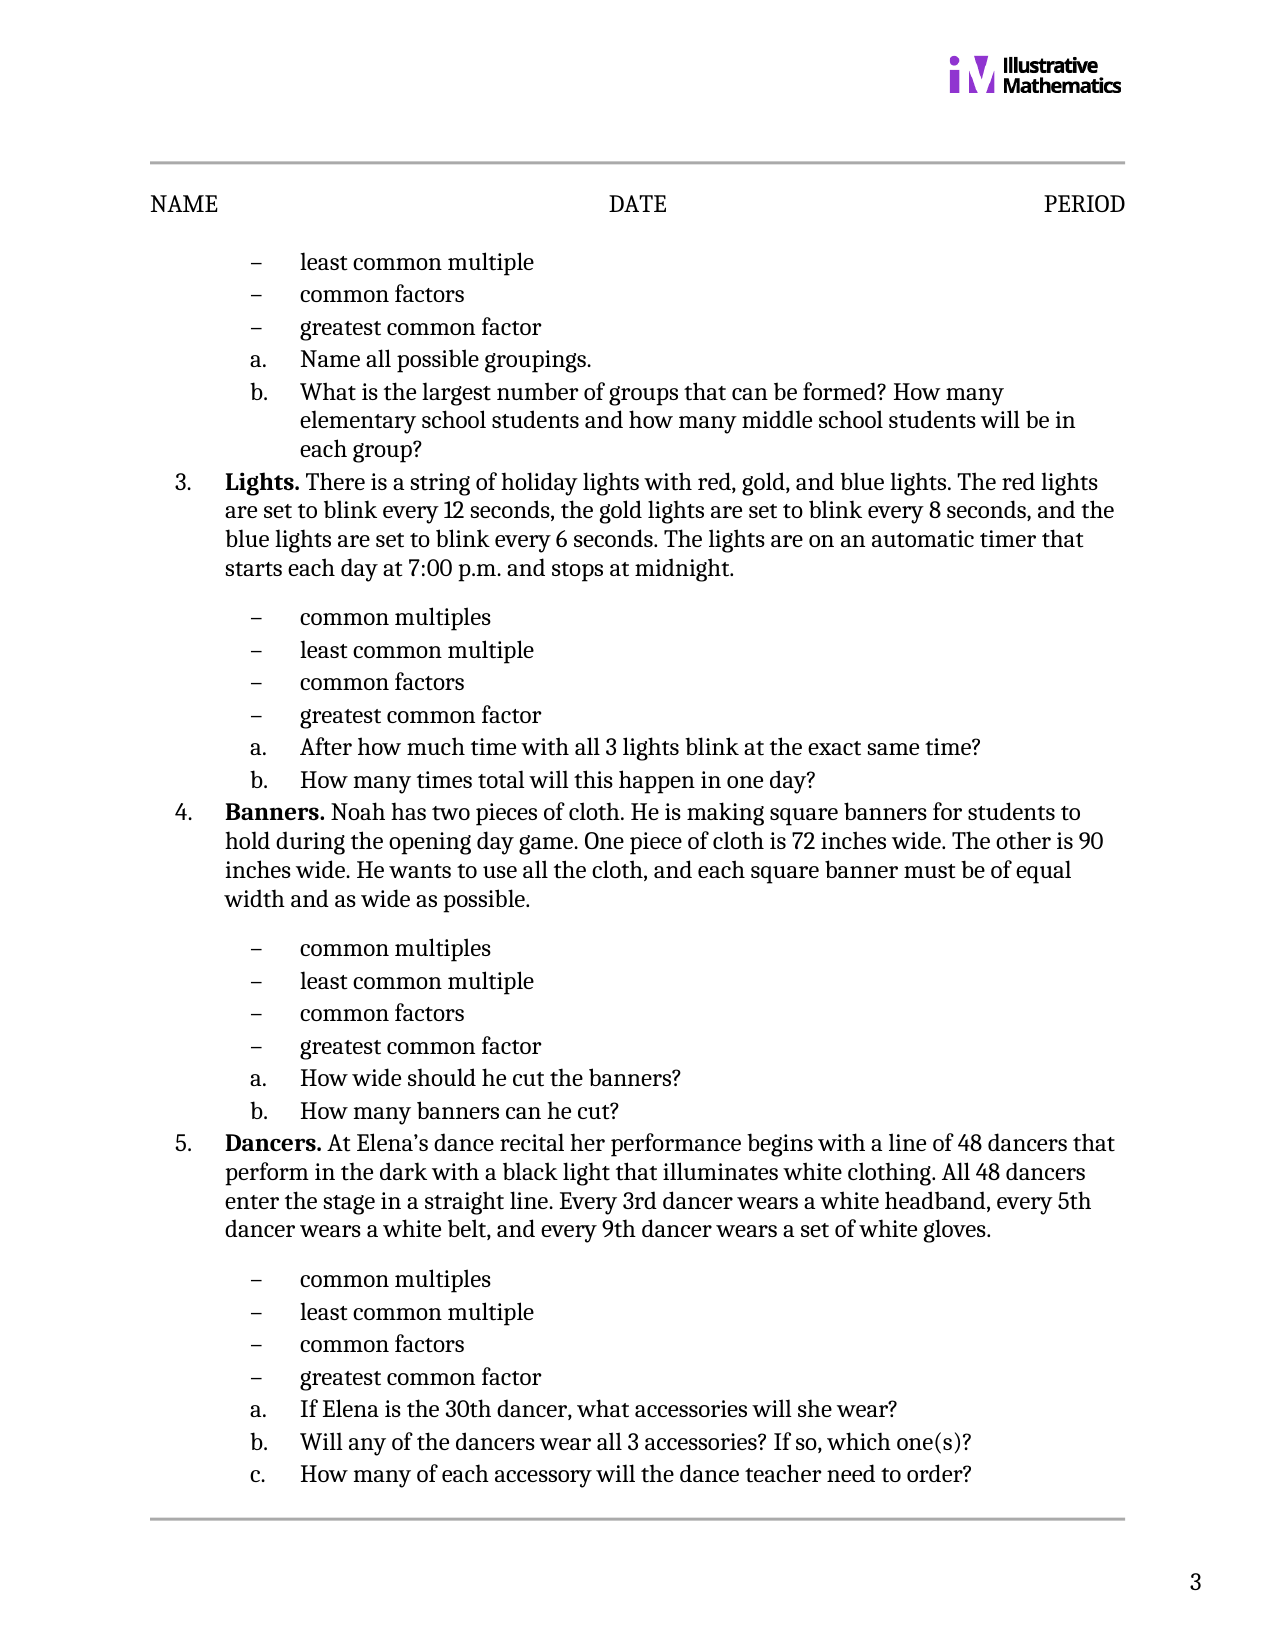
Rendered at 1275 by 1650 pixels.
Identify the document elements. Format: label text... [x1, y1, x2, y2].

list common factors [250, 999, 1125, 1028]
list How many banners can he cut? [250, 1097, 1125, 1125]
picture [949, 55, 1121, 93]
list If Elena is the 30th dancer, what accessories will she wear? [250, 1395, 1125, 1424]
list After how much time with all 3 lights blink at the exact same time? [250, 733, 1125, 762]
list How many of each accessory will the dance teacher need to order? [250, 1460, 1125, 1489]
list Banners. Noah has two pieces of cloth. He is making square banners for students to hold during the opening day game. One piece of cloth is 72 inches wide. The other is 90 inches wide. He wants to use all the cloth, and each square banner must be of equal width and as wide as possible. [175, 798, 1125, 913]
list common factors [250, 1330, 1125, 1359]
list greatest common factor [250, 1362, 1125, 1391]
list Will any of the dancers wear all 3 accessories? If so, which one(s)? [250, 1427, 1125, 1456]
list greatest common factor [250, 701, 1125, 729]
list common multiples [250, 603, 1125, 632]
list Dancers. At Elena’s dance recital her performance begins with a line of 48 dancers that perform in the dark with a black light that illuminates white clothing. All 48 dancers enter the stage in a straight line. Every 3rd dancer wears a white headband, every 5th dancer wears a white belt, and every 9th dancer wears a set of white gloves. [175, 1129, 1125, 1244]
list How many times total will this happen in one day? [250, 766, 1125, 794]
list common factors [250, 668, 1125, 697]
list greatest common factor [250, 1032, 1125, 1060]
list How wide should he cut the banners? [250, 1064, 1125, 1093]
list Lights. There is a string of holiday lights with red, gold, and blue lights. The red lights are set to blink every 12 seconds, the gold lights are set to blink every 8 seconds, and the blue lights are set to blink every 6 seconds. The lights are on an automatic timer that starts each day at 7:00 p.m. and stops at midnight. [175, 467, 1125, 582]
list greatest common factor [250, 312, 1125, 341]
list common multiples [250, 1265, 1125, 1294]
list least common multiple [250, 636, 1125, 664]
list least common multiple [250, 247, 1125, 276]
list common multiples [250, 934, 1125, 963]
list least common multiple [250, 1297, 1125, 1326]
list common factors [250, 280, 1125, 309]
list least common multiple [250, 967, 1125, 995]
list What is the largest number of groups that can be formed? How many elementary school students and how many middle school students will be in each group? [250, 377, 1125, 464]
list Name all possible groupings. [250, 345, 1125, 374]
